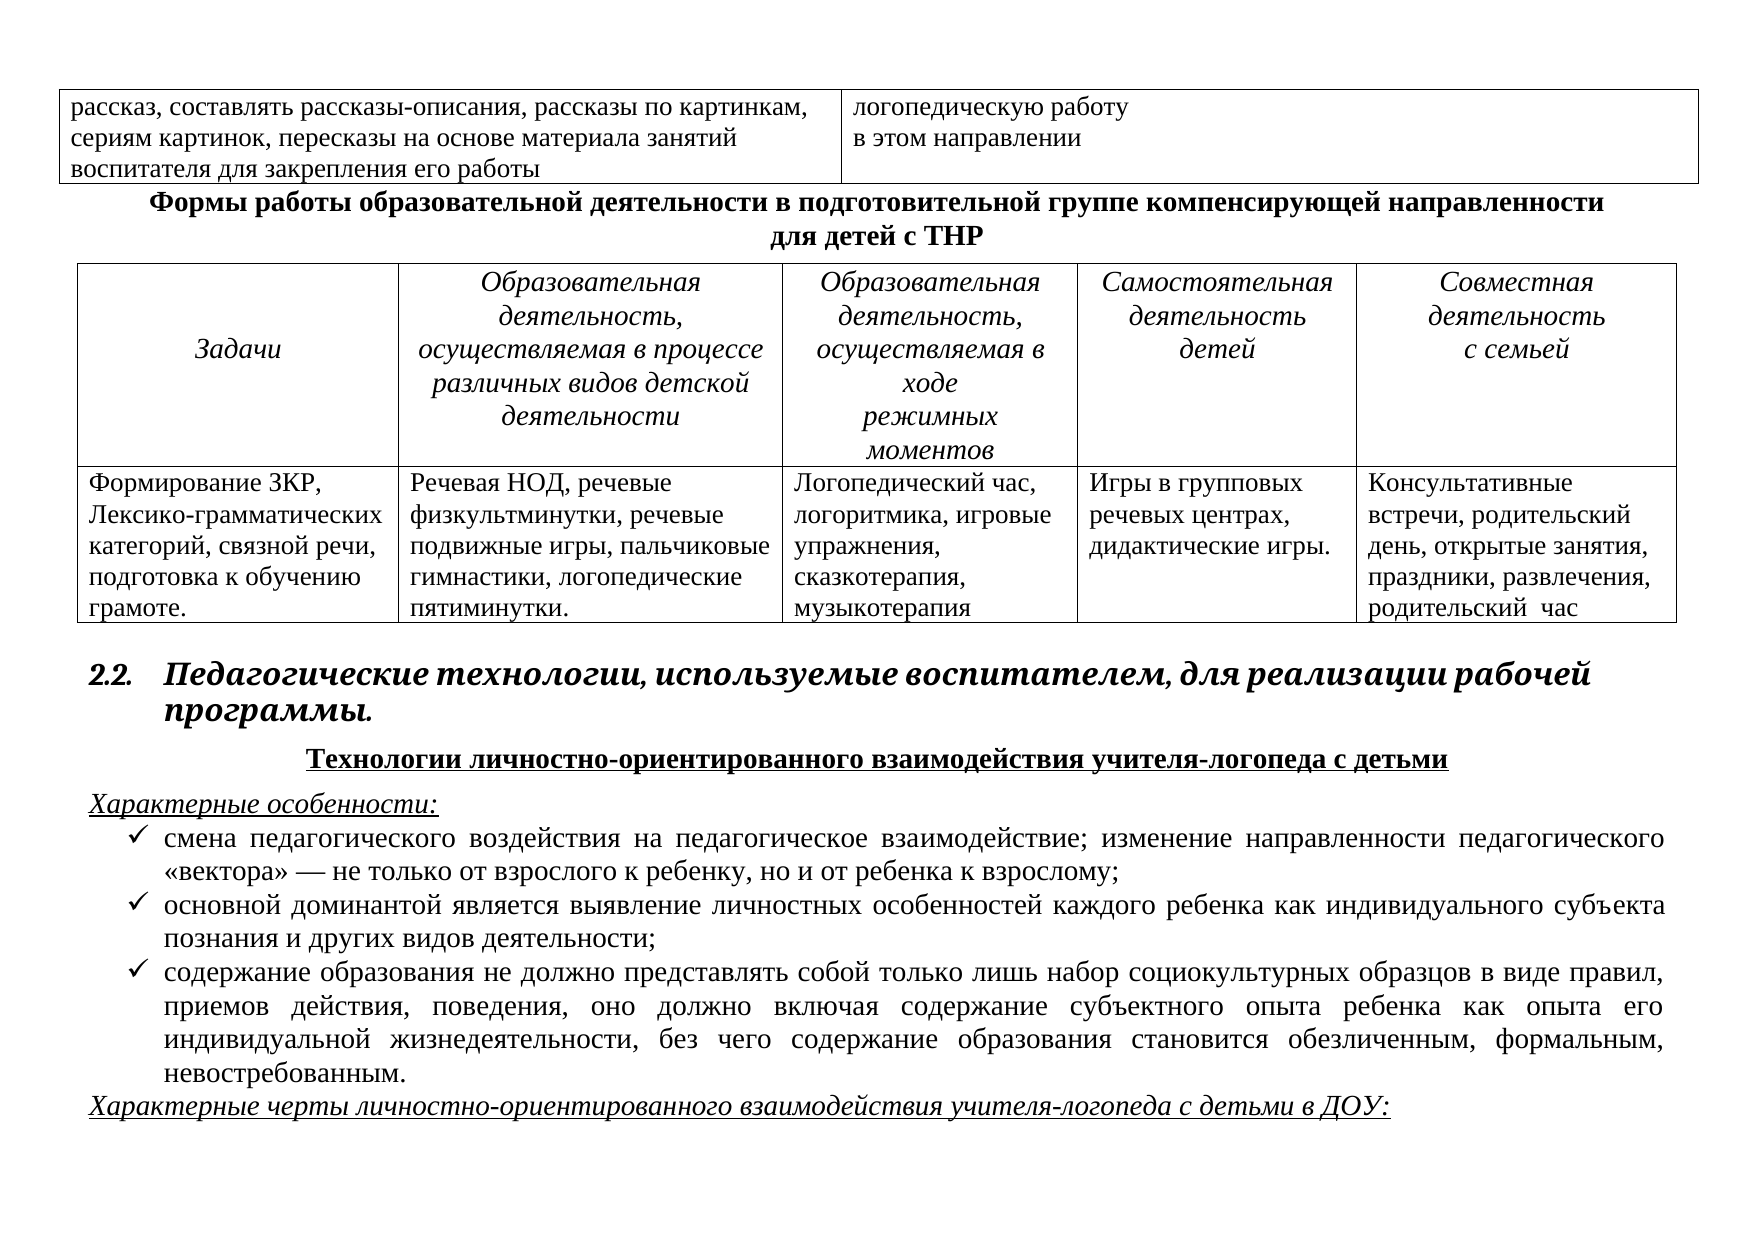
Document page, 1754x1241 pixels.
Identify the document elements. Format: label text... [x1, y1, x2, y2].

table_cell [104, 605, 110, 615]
list содержание образования не должно представлять собой только лишь набор социокультурных образцов в виде правил, приемов действия, поведения, оно должно включая содержание субъектного опыта ребенка как опыта его индивидуальной жизнедеятельности, без чего содержание образования становится обезличенным, формальным, невостребованным. [126, 954, 1665, 1088]
text Характерные черты личностно-ориентированного взаимодействия учителя-логопеда с детьми в ДОУ: [89, 1088, 1665, 1122]
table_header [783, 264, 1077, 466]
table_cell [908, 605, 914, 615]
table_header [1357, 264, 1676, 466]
list смена педагогического воздействия на педагогическое взаимодействие; изменение направленности педагогического «вектора» — не только от взрослого к ребенку, но и от ребенка к взрослому; [126, 820, 1665, 887]
text Характерные особенности: [89, 786, 1665, 820]
text Формы работы образовательной деятельности в подготовительной группе компенсирующей направленности [89, 184, 1665, 218]
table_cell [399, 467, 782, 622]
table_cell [842, 90, 1698, 183]
text Технологии личностно-ориентированного взаимодействия учителя-логопеда с детьми [89, 741, 1665, 774]
table_header Задачи [78, 264, 398, 466]
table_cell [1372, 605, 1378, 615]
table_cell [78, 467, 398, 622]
list основной доминантой является выявление личностных особенностей каждого ребенка как индивидуального субъекта познания и других видов деятельности; [126, 887, 1665, 954]
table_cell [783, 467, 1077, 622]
list Педагогические технологии, используемые воспитателем, для реализации рабочей программы. [89, 657, 1665, 729]
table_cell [60, 90, 841, 183]
text для детей с ТНР [89, 218, 1665, 251]
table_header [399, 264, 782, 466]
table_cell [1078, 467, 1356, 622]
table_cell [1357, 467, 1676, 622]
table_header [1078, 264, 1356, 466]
